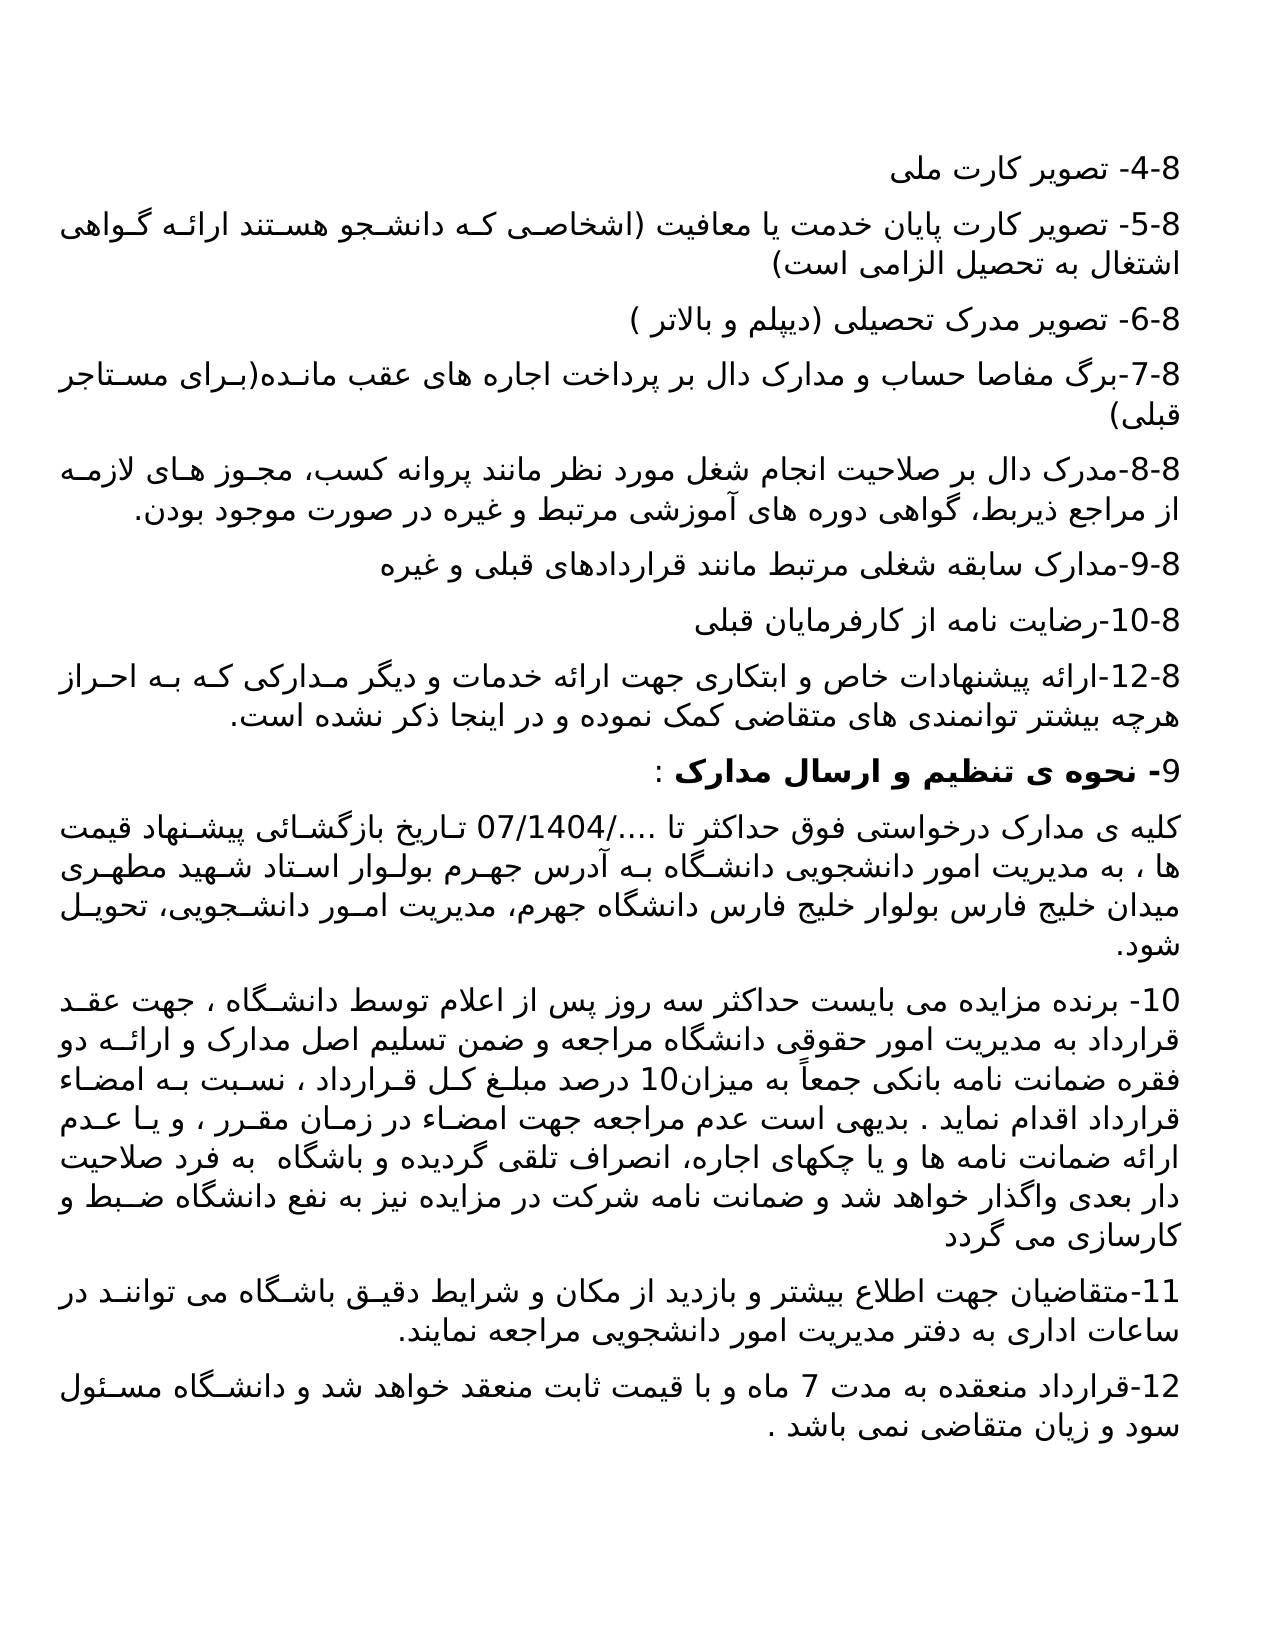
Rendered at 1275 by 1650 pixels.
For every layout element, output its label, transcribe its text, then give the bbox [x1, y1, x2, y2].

text 4-8- تصویر کارت ملی [59, 150, 1181, 186]
text 12-قرارداد منعقده به مدت 7 ماه و با قیمت ثابت منعقد خواهد شد و دانشگاه مسئول سود و زیان متقاضی نمی باشد . [59, 1368, 1181, 1444]
text 9-8-مدارک سابقه شغلی مرتبط مانند قراردادهای قبلی و غیره [59, 547, 1181, 583]
text 9- نحوه ی تنظیم و ارسال مدارک : [59, 753, 1181, 790]
text 7-8-برگ مفاصا حساب و مدارک دال بر پرداخت اجاره های عقب مانده(برای مستاجر قبلی) [59, 357, 1181, 432]
text 10- برنده مزایده می بایست حداکثر سه روز پس از اعلام توسط دانشگاه ، جهت عقد قرارداد به مدیریت امور حقوقی دانشگاه مراجعه و ضمن تسلیم اصل مدارک و ارائه دو فقره ضمانت نامه بانکی جمعاً به میزان10 درصد مبلغ کل قرارداد ، نسبت به امضاء قرارداد اقدام نماید . بدیهی است عدم مراجعه جهت امضاء در زمان مقرر ، و یا عدم ارائه ضمانت نامه ها و یا چکهای اجاره، انصراف تلقی گردیده و باشگاه به فرد صلاحیت دار بعدی واگذار خواهد شد و ضمانت نامه شرکت در مزایده نیز به نفع دانشگاه ضبط و کارسازی می گردد [59, 982, 1181, 1254]
text 11-متقاضیان جهت اطلاع بیشتر و بازدید از مکان و شرایط دقیق باشگاه می توانند در ساعات اداری به دفتر مدیریت امور دانشجویی مراجعه نمایند. [59, 1273, 1181, 1349]
text 5-8- تصویر کارت پایان خدمت یا معافیت (اشخاصی که دانشجو هستند ارائه گواهی اشتغال به تحصیل الزامی است) [59, 206, 1181, 281]
text 12-8-ارائه پیشنهادات خاص و ابتکاری جهت ارائه خدمات و دیگر مدارکی که به احراز هرچه بیشتر توانمندی های متقاضی کمک نموده و در اینجا ذکر نشده است. [59, 658, 1181, 734]
text 6-8- تصویر مدرک تحصیلی (دیپلم و بالاتر ) [59, 301, 1181, 337]
text 10-8-رضایت نامه از کارفرمایان قبلی [59, 602, 1181, 639]
text کلیه ی مدارک درخواستی فوق حداکثر تا ..../07/1404 تاریخ بازگشائی پیشنهاد قیمت ها ، به مدیریت امور دانشجویی دانشگاه به آدرس جهرم بولوار استاد شهید مطهری میدان خلیج فارس بولوار خلیج فارس دانشگاه جهرم، مدیریت امور دانشجویی، تحویل شود. [59, 809, 1181, 963]
text 8-8-مدرک دال بر صلاحیت انجام شغل مورد نظر مانند پروانه کسب، مجوز های لازمه از مراجع ذیربط، گواهی دوره های آموزشی مرتبط و غیره در صورت موجود بودن. [59, 452, 1181, 527]
